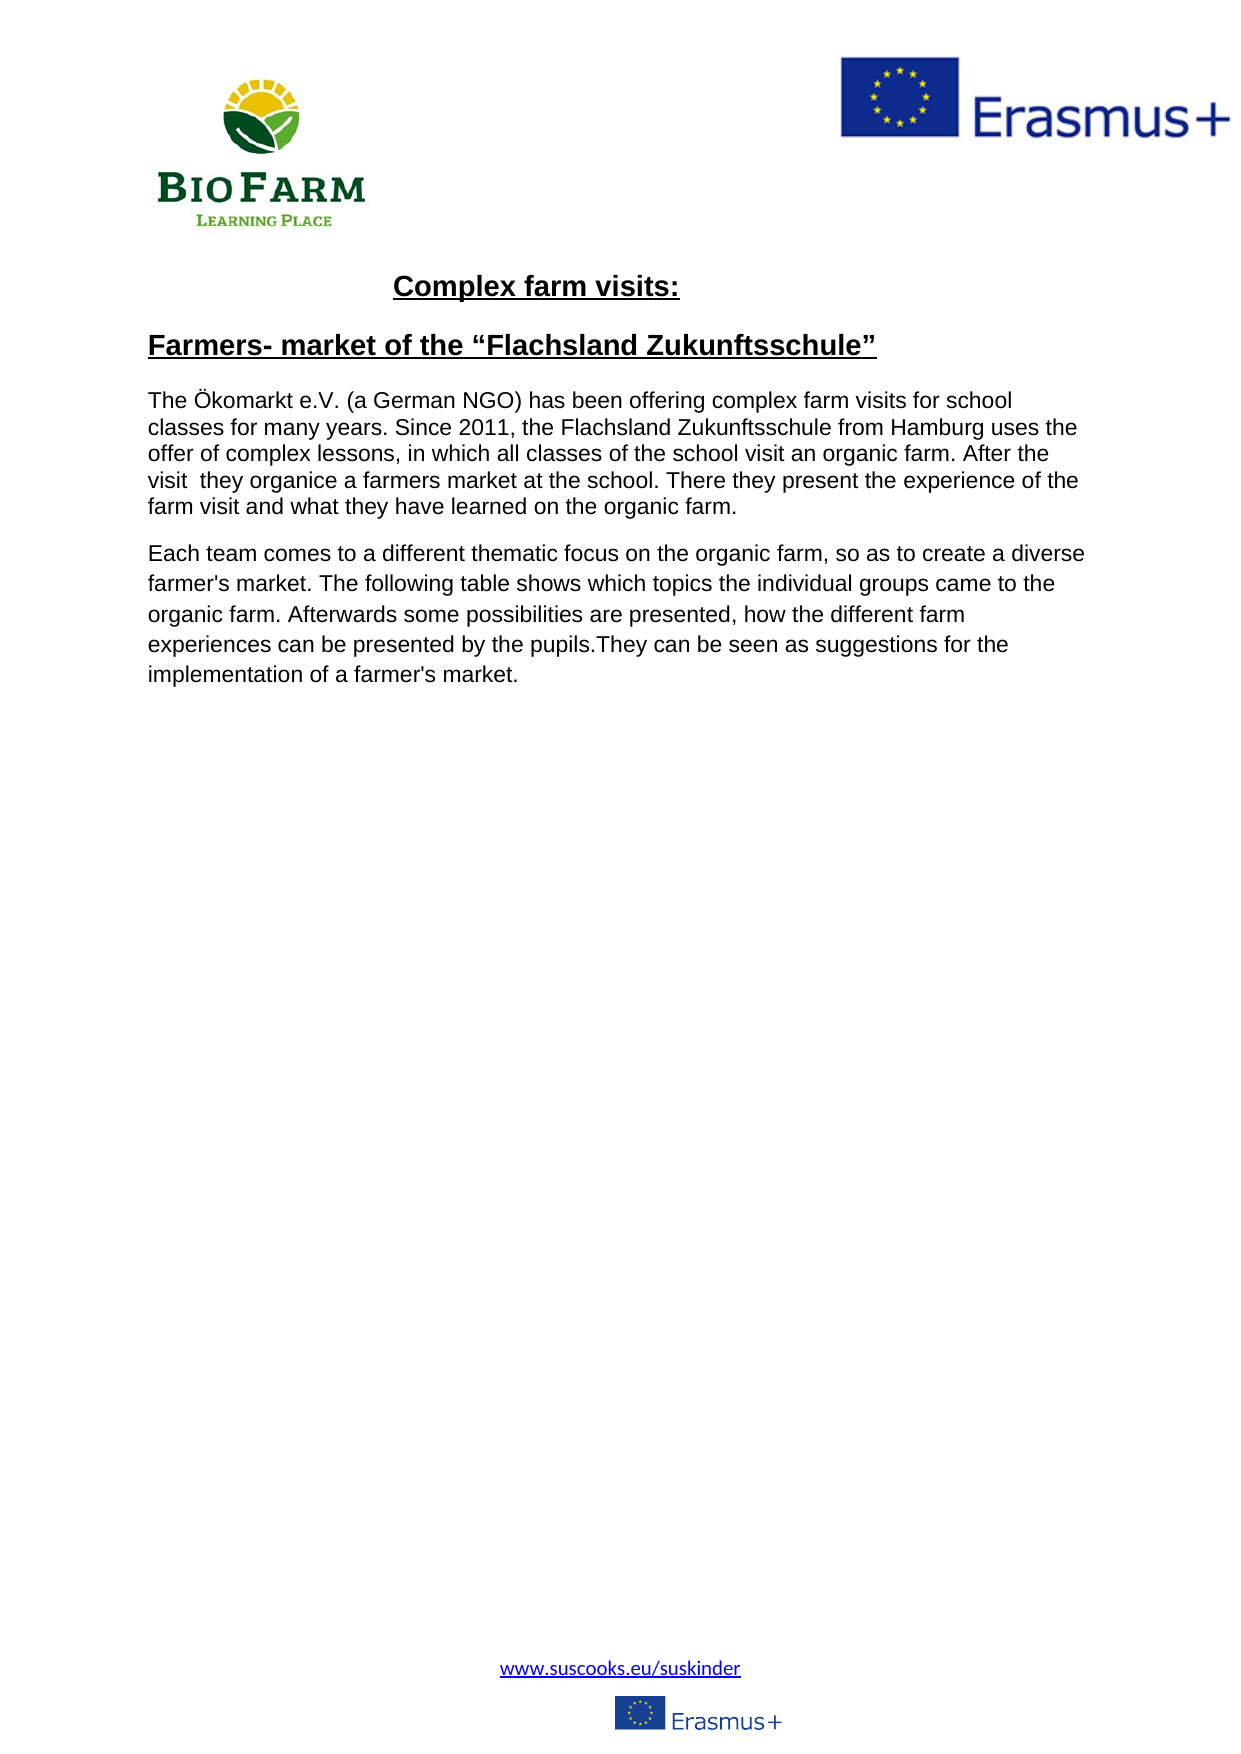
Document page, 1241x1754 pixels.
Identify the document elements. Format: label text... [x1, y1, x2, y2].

text The Ökomarkt e.V. (a German NGO) has been offering complex farm visits for school classes for many years. Since 2011, the Flachsland Zukunftsschule from Hamburg uses the offer of complex lessons, in which all classes of the school visit an organic farm. After the visit they organice a farmers market at the school. There they present the experience of the farm visit and what they have learned on the organic farm. [148, 387, 1093, 519]
text Farmers- market of the “Flachsland Zukunftsschule” [148, 328, 1093, 362]
picture [832, 46, 1235, 150]
picture [152, 72, 374, 251]
picture [615, 1696, 782, 1730]
text Each team comes to a different thematic focus on the organic farm, so as to create a diverse farmer's market. The following table shows which topics the individual groups came to the organic farm. Afterwards some possibilities are presented, how the different farm experiences can be presented by the pupils.They can be seen as suggestions for the implementation of a farmer's market. [148, 540, 1093, 687]
text Complex farm visits: [148, 269, 1093, 302]
